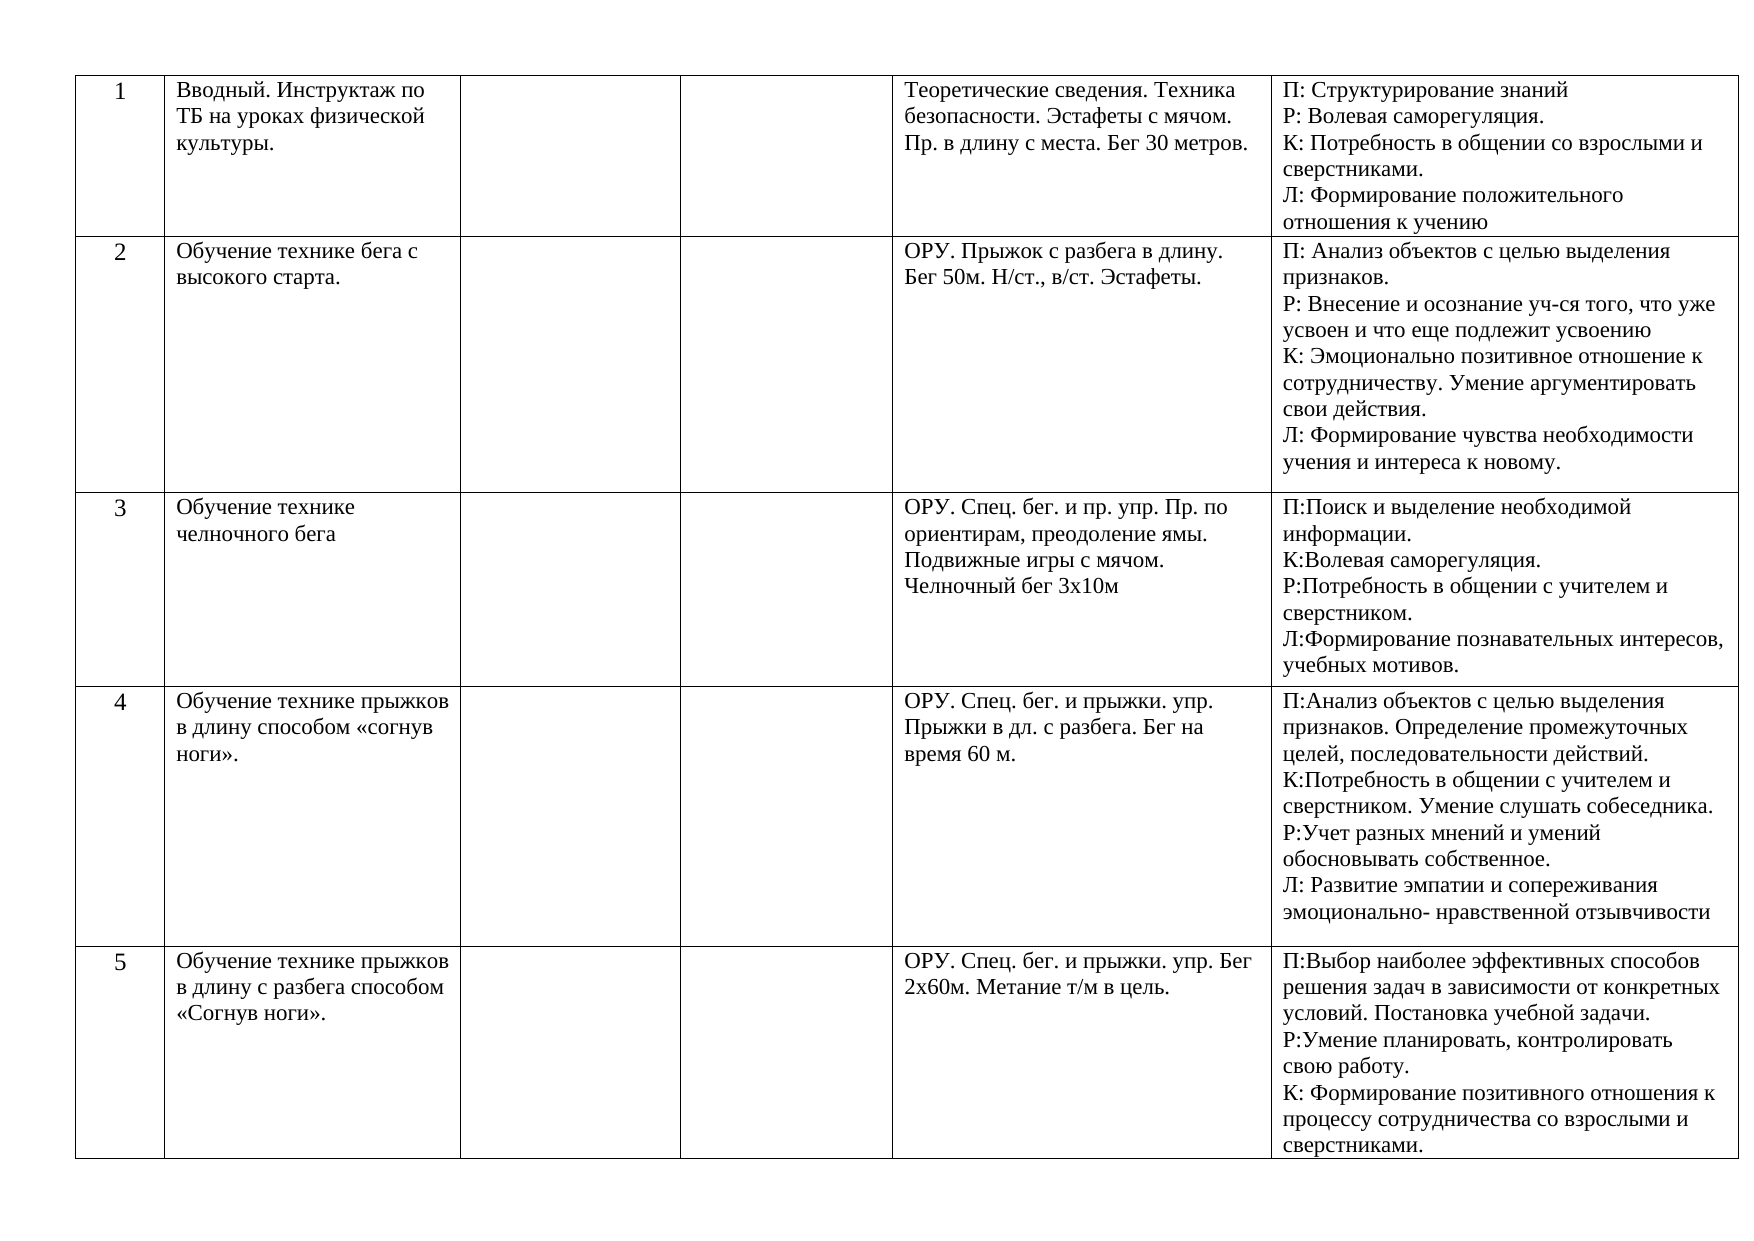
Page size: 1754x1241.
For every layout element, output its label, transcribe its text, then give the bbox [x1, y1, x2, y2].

table_cell ОРУ. Прыжок с разбега в длину. Бег 50м. Н/ст., в/ст. Эстафеты. [893, 237, 1271, 492]
table_cell П:Анализ объектов с целью выделения признаков. Определение промежуточных целей, последовательности действий. К:Потребность в общении с учителем и сверстником. Умение слушать собеседника. Р:Учет разных мнений и умений обосновывать собственное. Л: Развитие эмпатии и сопереживания эмоционально- нравственной отзывчивости [1272, 687, 1738, 946]
table_cell Обучение технике бега с высокого старта. [165, 237, 460, 492]
table_cell [461, 493, 680, 686]
table_cell 2 [76, 237, 164, 492]
table_cell 4 [76, 687, 164, 946]
table_cell 1 [76, 76, 164, 236]
table_cell [681, 237, 892, 492]
table_cell Обучение технике челночного бега [165, 493, 460, 686]
table_cell [461, 237, 680, 492]
table_cell [681, 493, 892, 686]
table_cell ОРУ. Спец. бег. и пр. упр. Пр. по ориентирам, преодоление ямы. Подвижные игры с мячом. Челночный бег 3х10м [893, 493, 1271, 686]
table_cell 5 [76, 947, 164, 1158]
table_cell [461, 687, 680, 946]
table_cell 3 [76, 493, 164, 686]
table_cell [461, 947, 680, 1158]
table_cell [681, 687, 892, 946]
table_cell П:Поиск и выделение необходимой информации. К:Волевая саморегуляция. Р:Потребность в общении с учителем и сверстником. Л:Формирование познавательных интересов, учебных мотивов. [1272, 493, 1738, 686]
table_cell П: Анализ объектов с целью выделения признаков. Р: Внесение и осознание уч-ся того, что уже усвоен и что еще подлежит усвоению К: Эмоционально позитивное отношение к сотрудничеству. Умение аргументировать свои действия. Л: Формирование чувства необходимости учения и интереса к новому. [1272, 237, 1738, 492]
table_cell Теоретические сведения. Техника безопасности. Эстафеты с мячом. Пр. в длину с места. Бег 30 метров. [893, 76, 1271, 236]
table_cell П: Структурирование знаний Р: Волевая саморегуляция. К: Потребность в общении со взрослыми и сверстниками. Л: Формирование положительного отношения к учению [1272, 76, 1738, 236]
table_cell [681, 947, 892, 1158]
table_cell Вводный. Инструктаж по ТБ на уроках физической культуры. [165, 76, 460, 236]
table_cell [681, 76, 892, 236]
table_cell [1272, 947, 1738, 1158]
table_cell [893, 947, 1271, 1158]
table_cell [461, 76, 680, 236]
table_cell Обучение технике прыжков в длину способом «согнув ноги». [165, 687, 460, 946]
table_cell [165, 947, 460, 1158]
table_cell ОРУ. Спец. бег. и прыжки. упр. Прыжки в дл. с разбега. Бег на время 60 м. [893, 687, 1271, 946]
